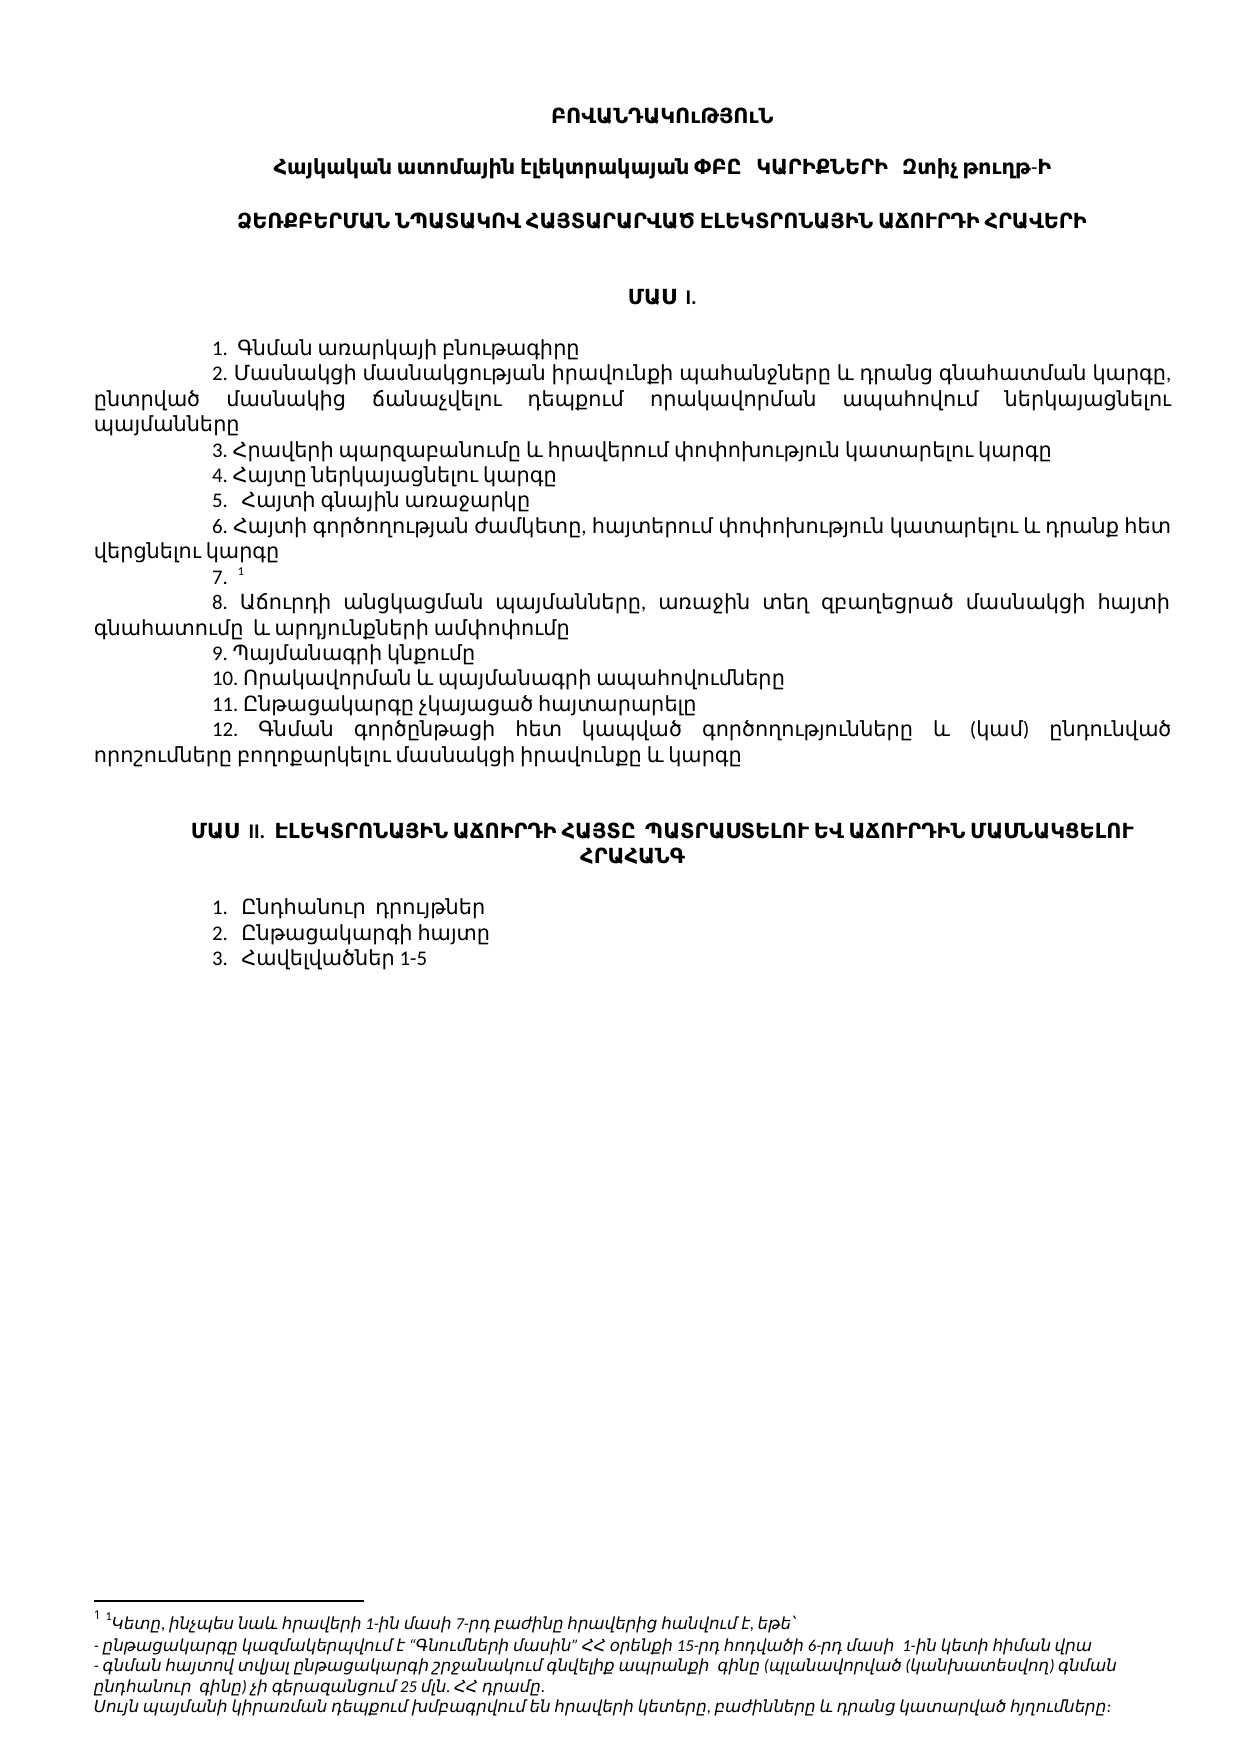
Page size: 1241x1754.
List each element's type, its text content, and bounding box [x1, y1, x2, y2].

text 1. Գնման առարկայի բնութագիրը [94, 335, 1171, 361]
text 6. Հայտի գործողության ժամկետը, հայտերում փոփոխություն կատարելու և դրանք հետ վերցնելու կարգը [94, 513, 1171, 564]
text ԲՈՎԱՆԴԱԿՈւԹՅՈւՆ [94, 103, 1171, 128]
text 5. Հայտի գնային առաջարկը [94, 488, 1171, 513]
text 3. Հրավերի պարզաբանումը և հրավերում փոփոխություն կատարելու կարգը [94, 437, 1171, 462]
text Հայկական ատոմային էլեկտրակայան ՓԲԸ ԿԱՐԻՔՆԵՐԻ Զտիչ թուղթ-Ի [94, 154, 1171, 179]
text 12. Գնման գործընթացի հետ կապված գործողությունները և (կամ) ընդունված որոշումները բողոքարկելու մասնակցի իրավունքը և կարգը [94, 716, 1171, 767]
text 3. Հավելվածներ 1-5 [94, 945, 1171, 971]
text 8. Աճուրդի անցկացման պայմանները, առաջին տեղ զբաղեցրած մասնակցի հայտի գնահատումը և արդյունքների ամփոփումը [94, 589, 1171, 640]
text 1. Ընդհանուր դրույթներ [94, 894, 1171, 920]
text 4. Հայտը ներկայացնելու կարգը [94, 462, 1171, 488]
text ՁԵՌՔԲԵՐՄԱՆ ՆՊԱՏԱԿՈՎ ՀԱՅՏԱՐԱՐՎԱԾ ԷԼԵԿՏՐՈՆԱՅԻՆ ԱՃՈՒՐԴԻ ՀՐԱՎԵՐԻ [94, 208, 1171, 233]
text 9. Պայմանագրի կնքումը [94, 640, 1171, 666]
text 2. Ընթացակարգի հայտը [94, 920, 1171, 945]
text ՄԱՍ I. [94, 284, 1171, 310]
text 2. Մասնակցի մասնակցության իրավունքի պահանջները և դրանց գնահատման կարգը, ընտրված մասնակից ճանաչվելու դեպքում որակավորման ապահովում ներկայացնելու պայմանները [94, 361, 1171, 437]
text 10. Որակավորման և պայմանագրի ապահովումները [94, 666, 1171, 691]
text ՄԱՍ II. ԷԼԵԿՏՐՈՆԱՅԻՆ ԱՃՈԻՐԴԻ ՀԱՅՏԸ ՊԱՏՐԱՍՏԵԼՈՒ ԵՎ ԱՃՈՒՐԴԻՆ ՄԱՍՆԱԿՑԵԼՈՒ ՀՐԱՀԱՆԳ [94, 818, 1171, 869]
text 11. Ընթացակարգը չկայացած հայտարարելը [94, 691, 1171, 716]
text 7. 1 [94, 564, 1171, 589]
